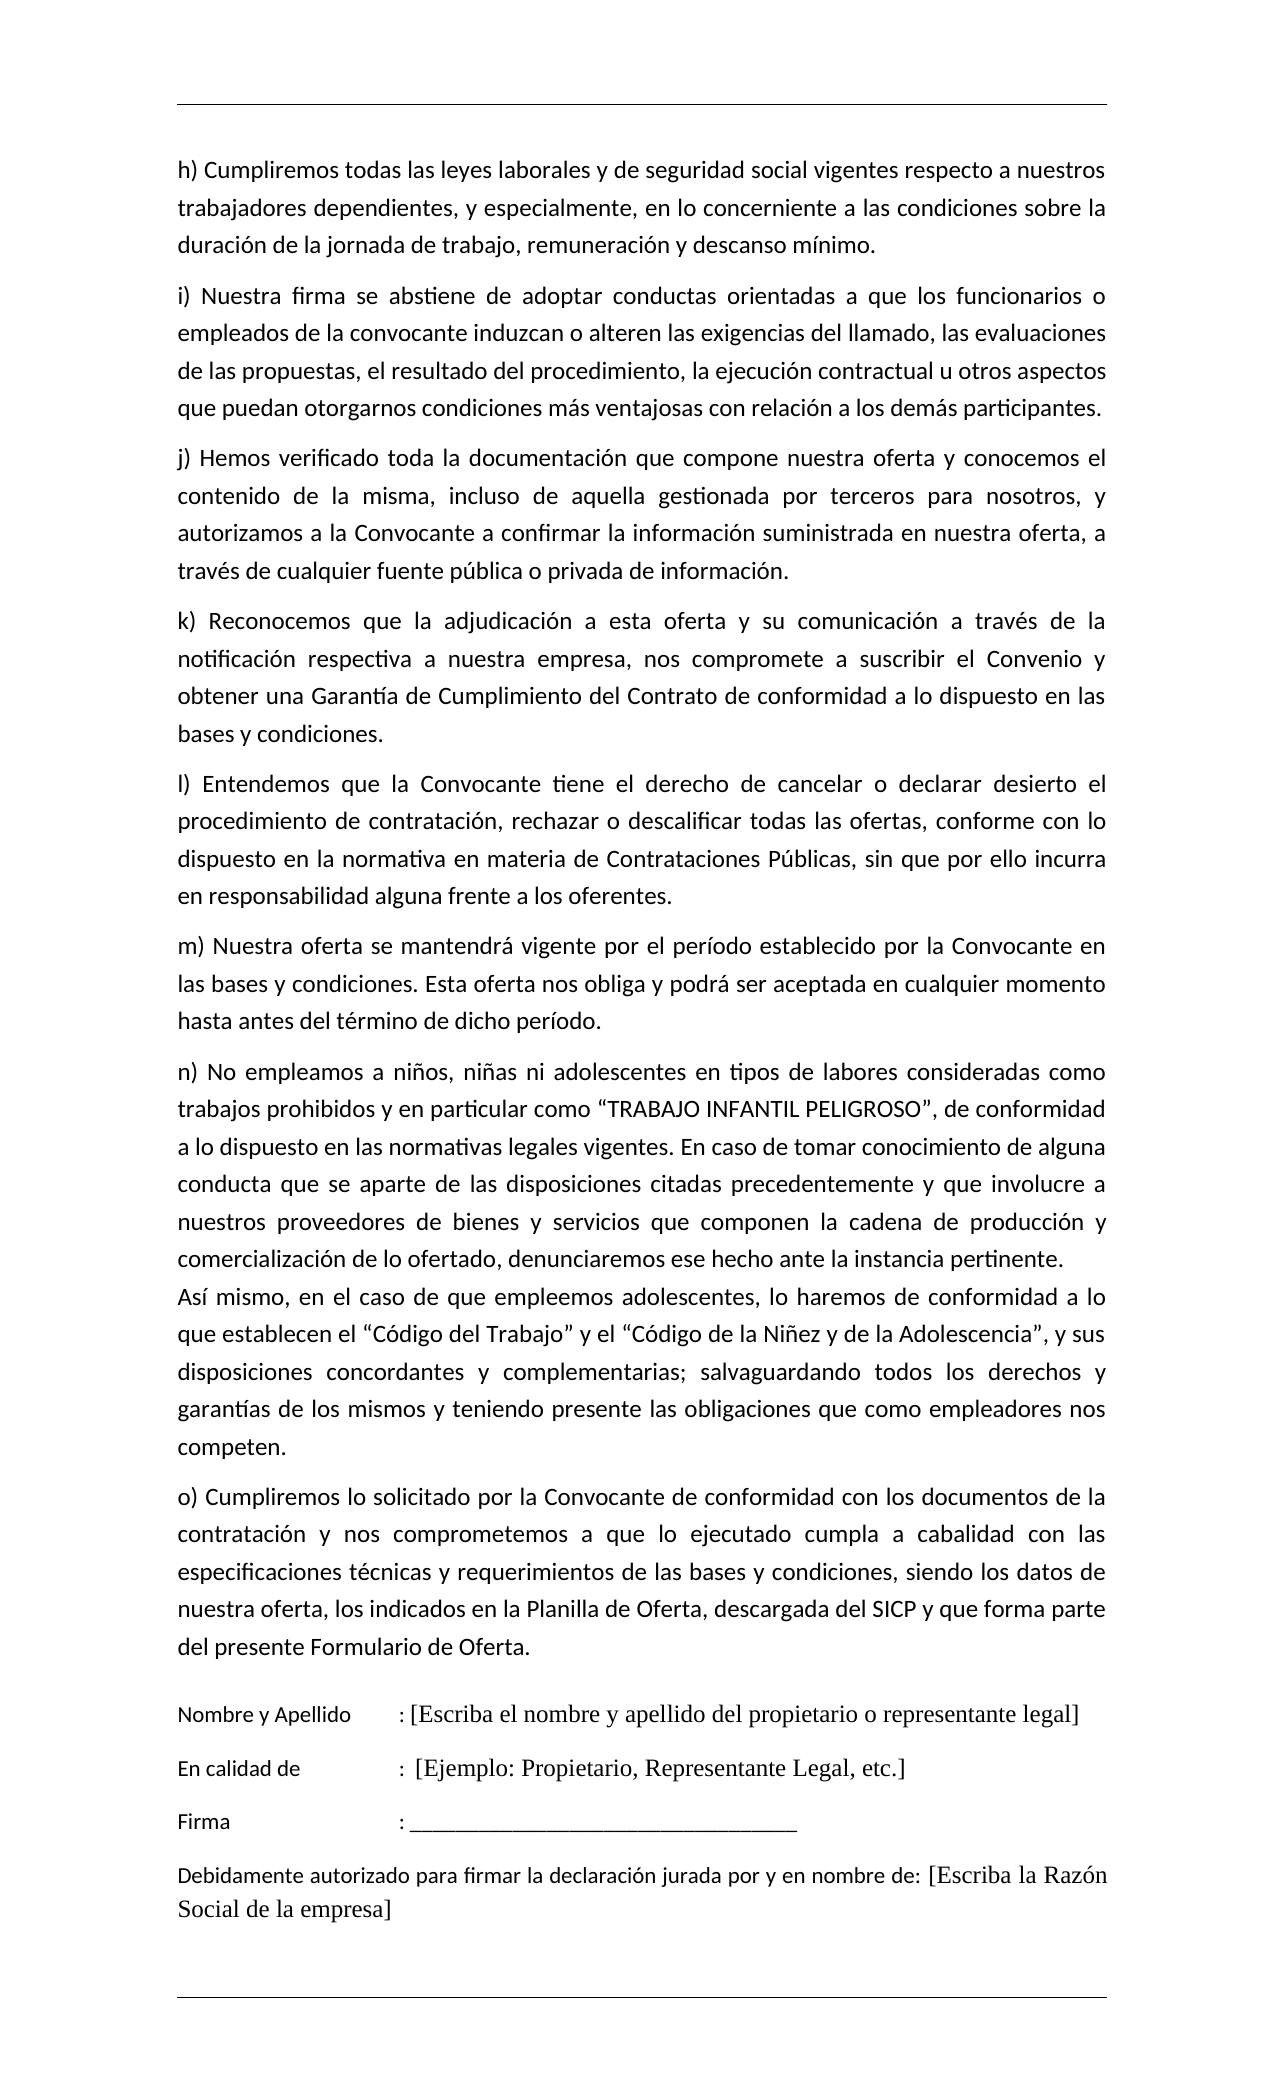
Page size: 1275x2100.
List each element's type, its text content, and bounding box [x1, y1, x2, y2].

text j) Hemos verificado toda la documentación que compone nuestra oferta y conocemos el contenido de la misma, incluso de aquella gestionada por terceros para nosotros, y autorizamos a la Convocante a confirmar la información suministrada en nuestra oferta, a través de cualquier fuente pública o privada de información. [177, 436, 1107, 586]
text Nombre y Apellido : [177, 1699, 1107, 1728]
text n) No empleamos a niños, niñas ni adolescentes en tipos de labores consideradas como trabajos prohibidos y en particular como “TRABAJO INFANTIL PELIGROSO”, de conformidad a lo dispuesto en las normativas legales vigentes. En caso de tomar conocimiento de alguna conducta que se aparte de las disposiciones citadas precedentemente y que involucre a nuestros proveedores de bienes y servicios que componen la cadena de producción y comercialización de lo ofertado, denunciaremos ese hecho ante la instancia pertinente. [177, 1049, 1107, 1274]
text l) Entendemos que la Convocante tiene el derecho de cancelar o declarar desierto el procedimiento de contratación, rechazar o descalificar todas las ofertas, conforme con lo dispuesto en la normativa en materia de Contrataciones Públicas, sin que por ello incurra en responsabilidad alguna frente a los oferentes. [177, 761, 1107, 911]
text i) Nuestra firma se abstiene de adoptar conductas orientadas a que los funcionarios o empleados de la convocante induzcan o alteren las exigencias del llamado, las evaluaciones de las propuestas, el resultado del procedimiento, la ejecución contractual u otros aspectos que puedan otorgarnos condiciones más ventajosas con relación a los demás participantes. [177, 273, 1107, 423]
text k) Reconocemos que la adjudicación a esta oferta y su comunicación a través de la notificación respectiva a nuestra empresa, nos compromete a suscribir el Convenio y obtener una Garantía de Cumplimiento del Contrato de conformidad a lo dispuesto en las bases y condiciones. [177, 598, 1107, 748]
text o) Cumpliremos lo solicitado por la Convocante de conformidad con los documentos de la contratación y nos comprometemos a que lo ejecutado cumpla a cabalidad con las especificaciones técnicas y requerimientos de las bases y condiciones, siendo los datos de nuestra oferta, los indicados en la Planilla de Oferta, descargada del SICP y que forma parte del presente Formulario de Oferta. [177, 1474, 1107, 1662]
text Así mismo, en el caso de que empleemos adolescentes, lo haremos de conformidad a lo que establecen el “Código del Trabajo” y el “Código de la Niñez y de la Adolescencia”, y sus disposiciones concordantes y complementarias; salvaguardando todos los derechos y garantías de los mismos y teniendo presente las obligaciones que como empleadores nos competen. [177, 1274, 1107, 1461]
text Firma : __________________________________ [177, 1807, 1107, 1835]
text m) Nuestra oferta se mantendrá vigente por el período establecido por la Convocante en las bases y condiciones. Esta oferta nos obliga y podrá ser aceptada en cualquier momento hasta antes del término de dicho período. [177, 924, 1107, 1036]
text En calidad de : [177, 1753, 1107, 1782]
text Debidamente autorizado para firmar la declaración jurada por y en nombre de: [177, 1860, 1107, 1922]
text h) Cumpliremos todas las leyes laborales y de seguridad social vigentes respecto a nuestros trabajadores dependientes, y especialmente, en lo concerniente a las condiciones sobre la duración de la jornada de trabajo, remuneración y descanso mínimo. [177, 148, 1107, 260]
